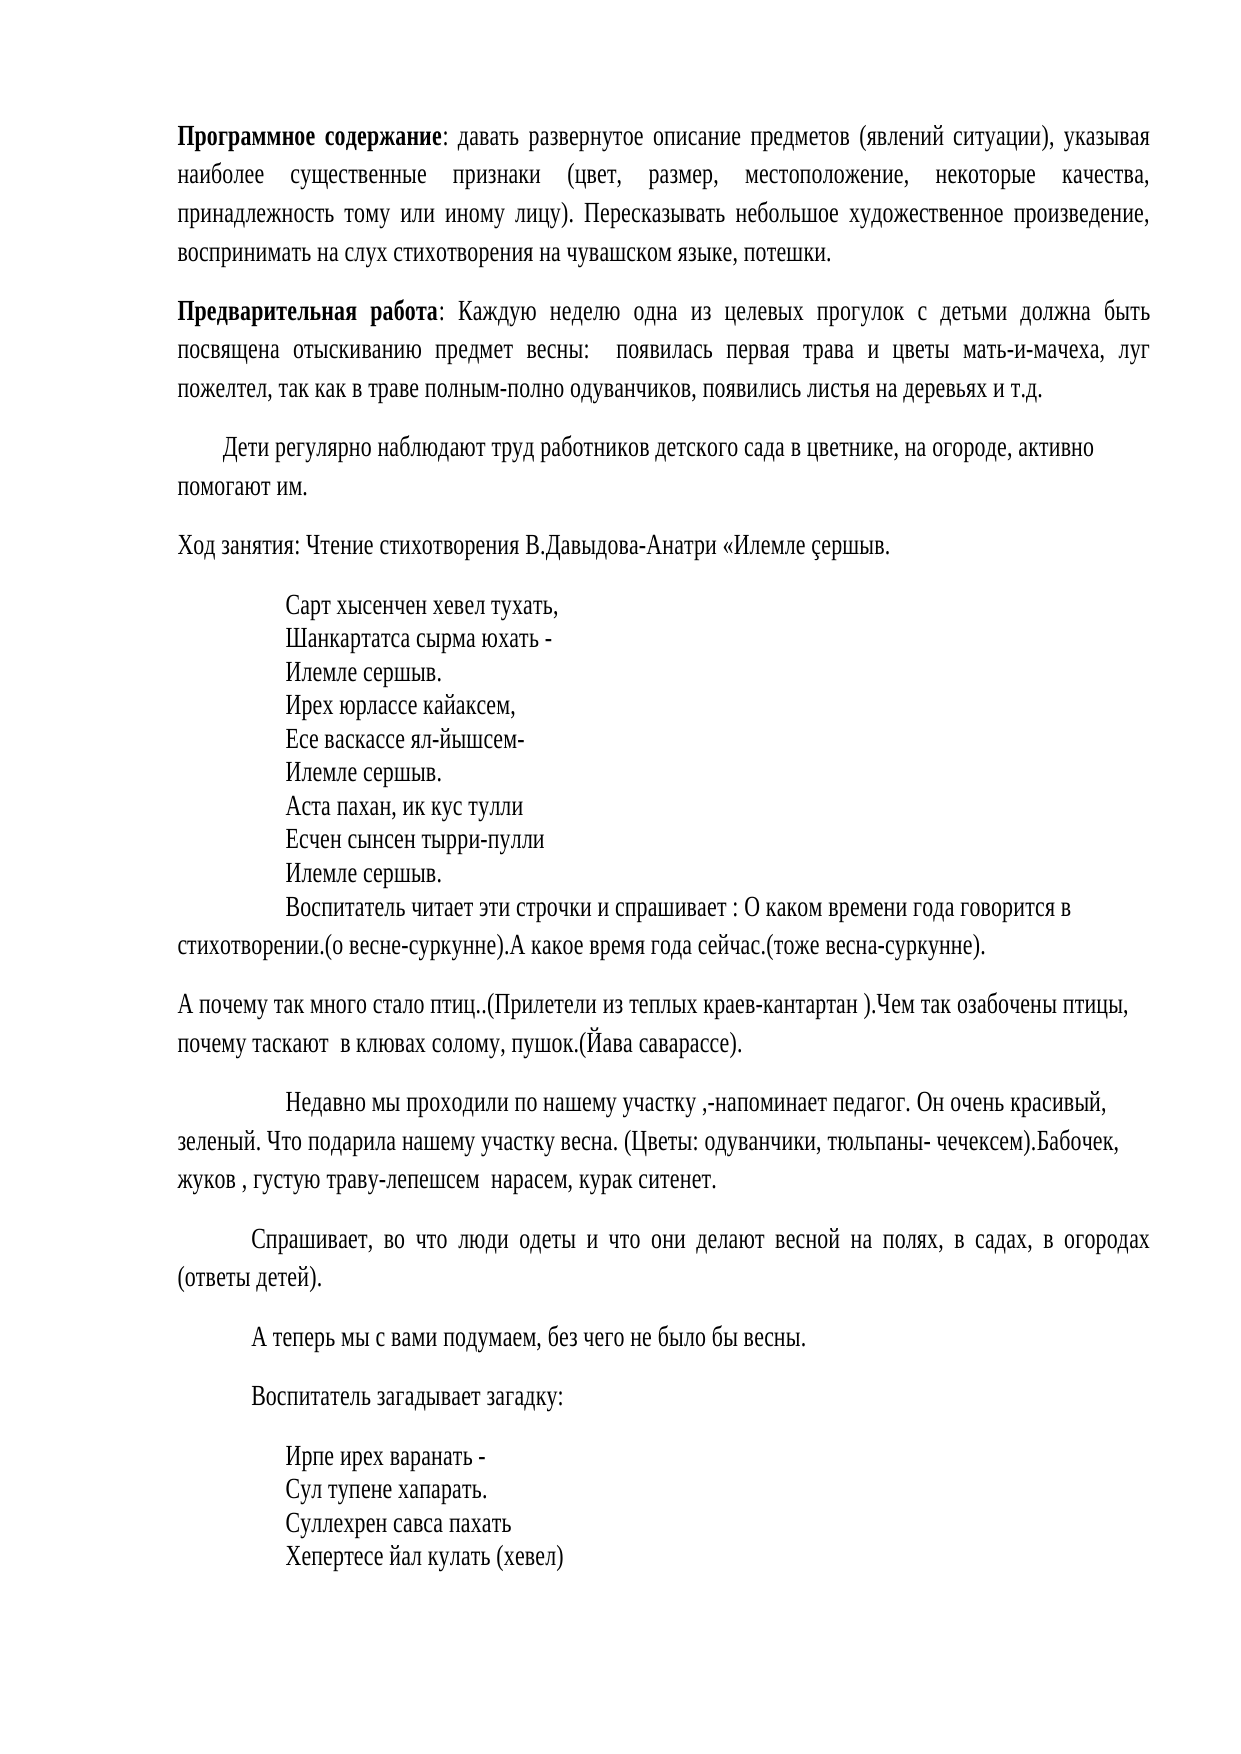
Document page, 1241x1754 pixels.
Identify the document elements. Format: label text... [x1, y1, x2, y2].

text Воспитатель читает эти строчки и спрашивает : О каком времени года говорится в стихотворении.(о весне-суркунне).А какое время года сейчас.(тоже весна-суркунне). [177, 889, 1152, 961]
text Есчен сынсен тырри-пулли [177, 822, 1152, 855]
text Спрашивает, во что люди одеты и что они делают весной на полях, в садах, в огородах (ответы детей). [177, 1221, 1152, 1293]
text Сул тупене хапарать. [177, 1471, 1152, 1505]
text Илемле сершыв. [177, 654, 1152, 687]
text Ход занятия: Чтение стихотворения В.Давыдова-Анатри «Илемле çершыв. [177, 527, 1152, 561]
text Суллехрен савса пахать [177, 1505, 1152, 1538]
text А почему так много стало птиц..(Прилетели из теплых краев-кантартан ).Чем так озабочены птицы, почему таскают в клювах солому, пушок.(Йава саварассе). [177, 987, 1152, 1059]
text Шанкартатса сырма юхать - [177, 620, 1152, 654]
text Ирпе ирех варанать - [177, 1438, 1152, 1471]
text Программное содержание: давать развернутое описание предметов (явлений ситуации), указывая наиболее существенные признаки (цвет, размер, местоположение, некоторые качества, принадлежность тому или иному лицу). Пересказывать небольшое художественное произведение, воспринимать на слух стихотворения на чувашском языке, потешки. [177, 118, 1152, 267]
text Недавно мы проходили по нашему участку ,-напоминает педагог. Он очень красивый, зеленый. Что подарила нашему участку весна. (Цветы: одуванчики, тюльпаны- чечексем).Бабочек, жуков , густую траву-лепешсем нарасем, курак ситенет. [177, 1084, 1152, 1195]
text Воспитатель загадывает загадку: [177, 1378, 1152, 1412]
text Хепертесе йал кулать (хевел) [177, 1538, 1152, 1572]
text А теперь мы с вами подумаем, без чего не было бы весны. [177, 1319, 1152, 1352]
text Сарт хысенчен хевел тухать, [177, 587, 1152, 620]
text Аста пахан, ик кус тулли [177, 788, 1152, 822]
text Илемле сершыв. [177, 855, 1152, 889]
text Дети регулярно наблюдают труд работников детского сада в цветнике, на огороде, активно помогают им. [177, 429, 1152, 502]
text Есе васкассе ял-йышсем- [177, 721, 1152, 754]
text Предварительная работа: Каждую неделю одна из целевых прогулок с детьми должна быть посвящена отыскиванию предмет весны: появилась первая трава и цветы мать-и-мачеха, луг пожелтел, так как в траве полным-полно одуванчиков, появились листья на деревьях и т.д. [177, 293, 1152, 404]
text Илемле сершыв. [177, 754, 1152, 788]
text Ирех юрлассе кайаксем, [177, 687, 1152, 721]
